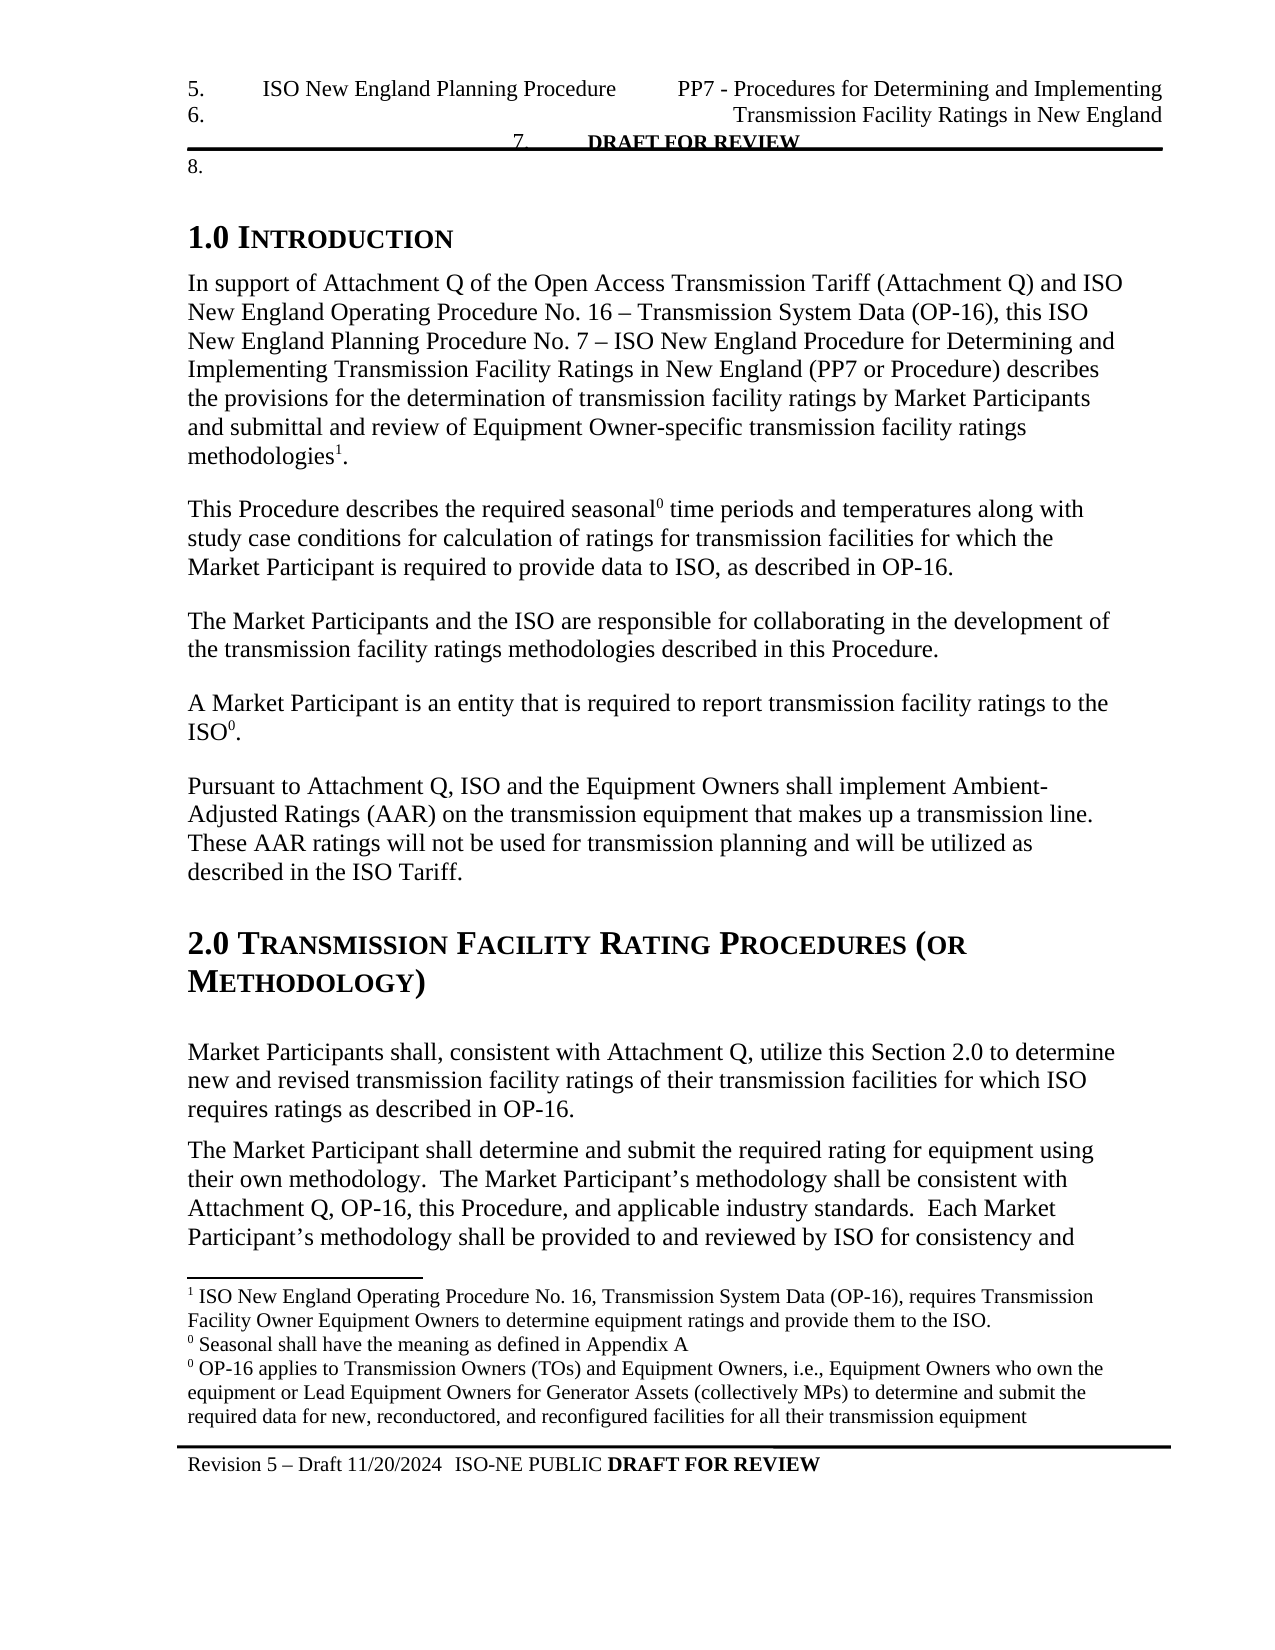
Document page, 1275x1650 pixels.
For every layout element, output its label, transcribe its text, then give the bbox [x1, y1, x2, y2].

text Market Participants shall, consistent with Attachment Q, utilize this Section 2.0 to determine new and revised transmission facility ratings of their transmission facilities for which ISO requires ratings as described in OP-16. [187, 1037, 1125, 1123]
text This Procedure describes the required seasonal time periods and temperatures along with study case conditions for calculation of ratings for transmission facilities for which the Market Participant is required to provide data to ISO, as described in OP-16. [187, 494, 1125, 581]
text The Market Participants and the ISO are responsible for collaborating in the development of the transmission facility ratings methodologies described in this Procedure. [187, 606, 1125, 663]
text In support of Attachment Q of the Open Access Transmission Tariff (Attachment Q) and ISO New England Operating Procedure No. 16 – Transmission System Data (OP-16), this ISO New England Planning Procedure No. 7 – ISO New England Procedure for Determining and Implementing Transmission Facility Ratings in New England (PP7 or Procedure) describes the provisions for the determination of transmission facility ratings by Market Participants and submittal and review of Equipment Owner-specific transmission facility ratings methodologies. [187, 268, 1125, 469]
subtitle Introduction [187, 217, 1125, 256]
text Pursuant to Attachment Q, ISO and the Equipment Owners shall implement Ambient-Adjusted Ratings (AAR) on the transmission equipment that makes up a transmission line. These AAR ratings will not be used for transmission planning and will be utilized as described in the ISO Tariff. [187, 771, 1125, 886]
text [187, 1135, 1125, 1250]
text A Market Participant is an entity that is required to report transmission facility ratings to the ISO. [187, 688, 1125, 746]
subtitle Transmission Facility Rating Procedures (or Methodology) [187, 923, 1125, 1000]
